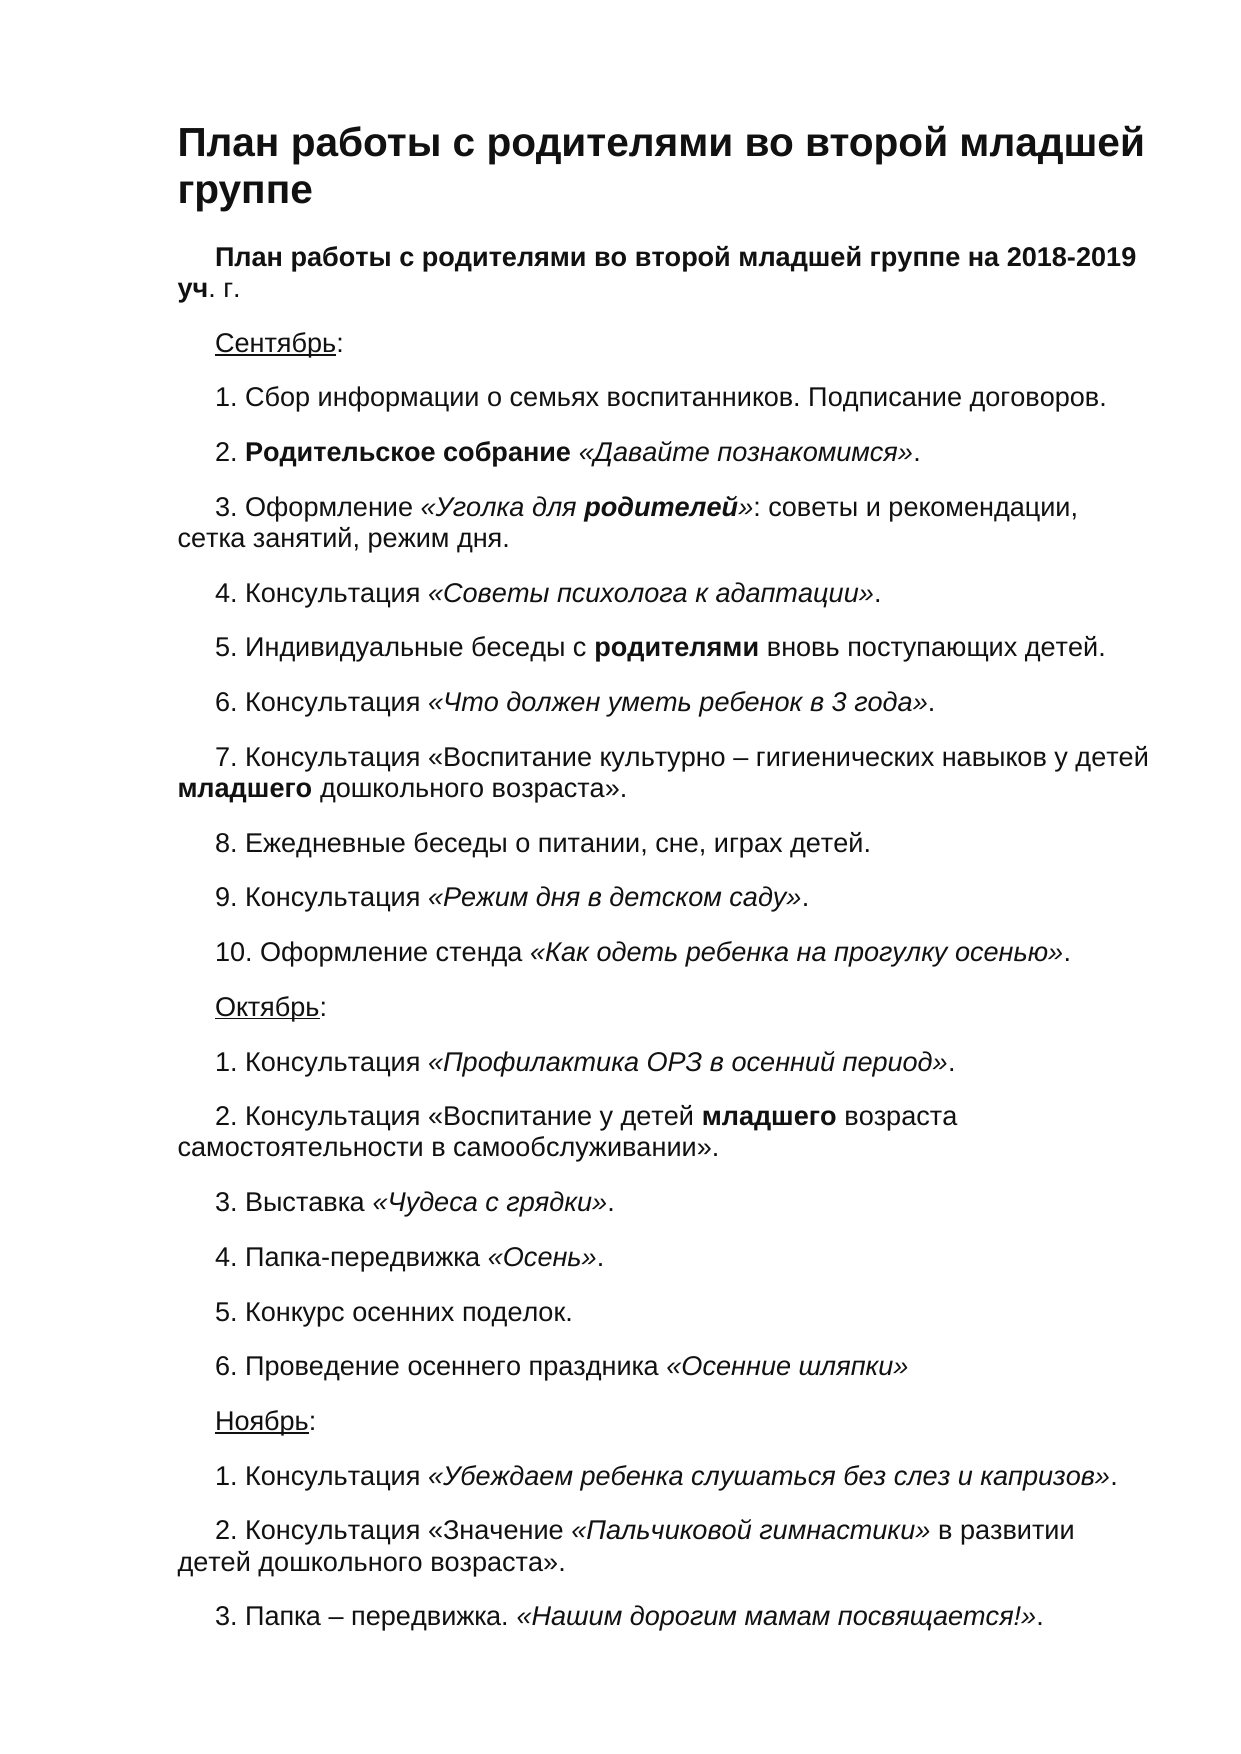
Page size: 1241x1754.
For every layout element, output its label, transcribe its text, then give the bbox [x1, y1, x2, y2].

text 5. Индивидуальные беседы с родителями вновь поступающих детей. [177, 631, 1152, 663]
text 2. Родительское собрание «Давайте познакомимся». [177, 436, 1152, 467]
text Ноябрь: [177, 1405, 1152, 1436]
text 3. Оформление «Уголка для родителей»: советы и рекомендации, сетка занятий, режим дня. [177, 491, 1152, 553]
text 3. Папка – передвижка. «Нашим дорогим мамам посвящается!». [177, 1600, 1152, 1631]
text 2. Консультация «Воспитание у детей младшего возраста самостоятельности в самообслуживании». [177, 1100, 1152, 1163]
text Октябрь: [177, 991, 1152, 1022]
text 10. Оформление стенда «Как одеть ребенка на прогулку осенью». [177, 936, 1152, 967]
text План работы с родителями во второй младшей группе на 2018-2019 уч. г. [177, 241, 1152, 303]
text 1. Сбор информации о семьях воспитанников. Подписание договоров. [177, 381, 1152, 413]
text 7. Консультация «Воспитание культурно – гигиенических навыков у детей младшего дошкольного возраста». [177, 741, 1152, 803]
text Сентябрь: [177, 327, 1152, 358]
text План работы с родителями во второй младшей группе [177, 118, 1152, 212]
text 9. Консультация «Режим дня в детском саду». [177, 881, 1152, 913]
text 1. Консультация «Убеждаем ребенка слушаться без слез и капризов». [177, 1459, 1152, 1491]
text 2. Консультация «Значение «Пальчиковой гимнастики» в развитии детей дошкольного возраста». [177, 1514, 1152, 1577]
text 6. Консультация «Что должен уметь ребенок в 3 года». [177, 686, 1152, 717]
text 8. Ежедневные беседы о питании, сне, играх детей. [177, 827, 1152, 858]
text 5. Конкурс осенних поделок. [177, 1296, 1152, 1327]
text 4. Консультация «Советы психолога к адаптации». [177, 577, 1152, 608]
text 4. Папка-передвижка «Осень». [177, 1241, 1152, 1272]
text 3. Выставка «Чудеса с грядки». [177, 1186, 1152, 1217]
text 6. Проведение осеннего праздника «Осенние шляпки» [177, 1350, 1152, 1381]
text 1. Консультация «Профилактика ОРЗ в осенний период». [177, 1046, 1152, 1077]
